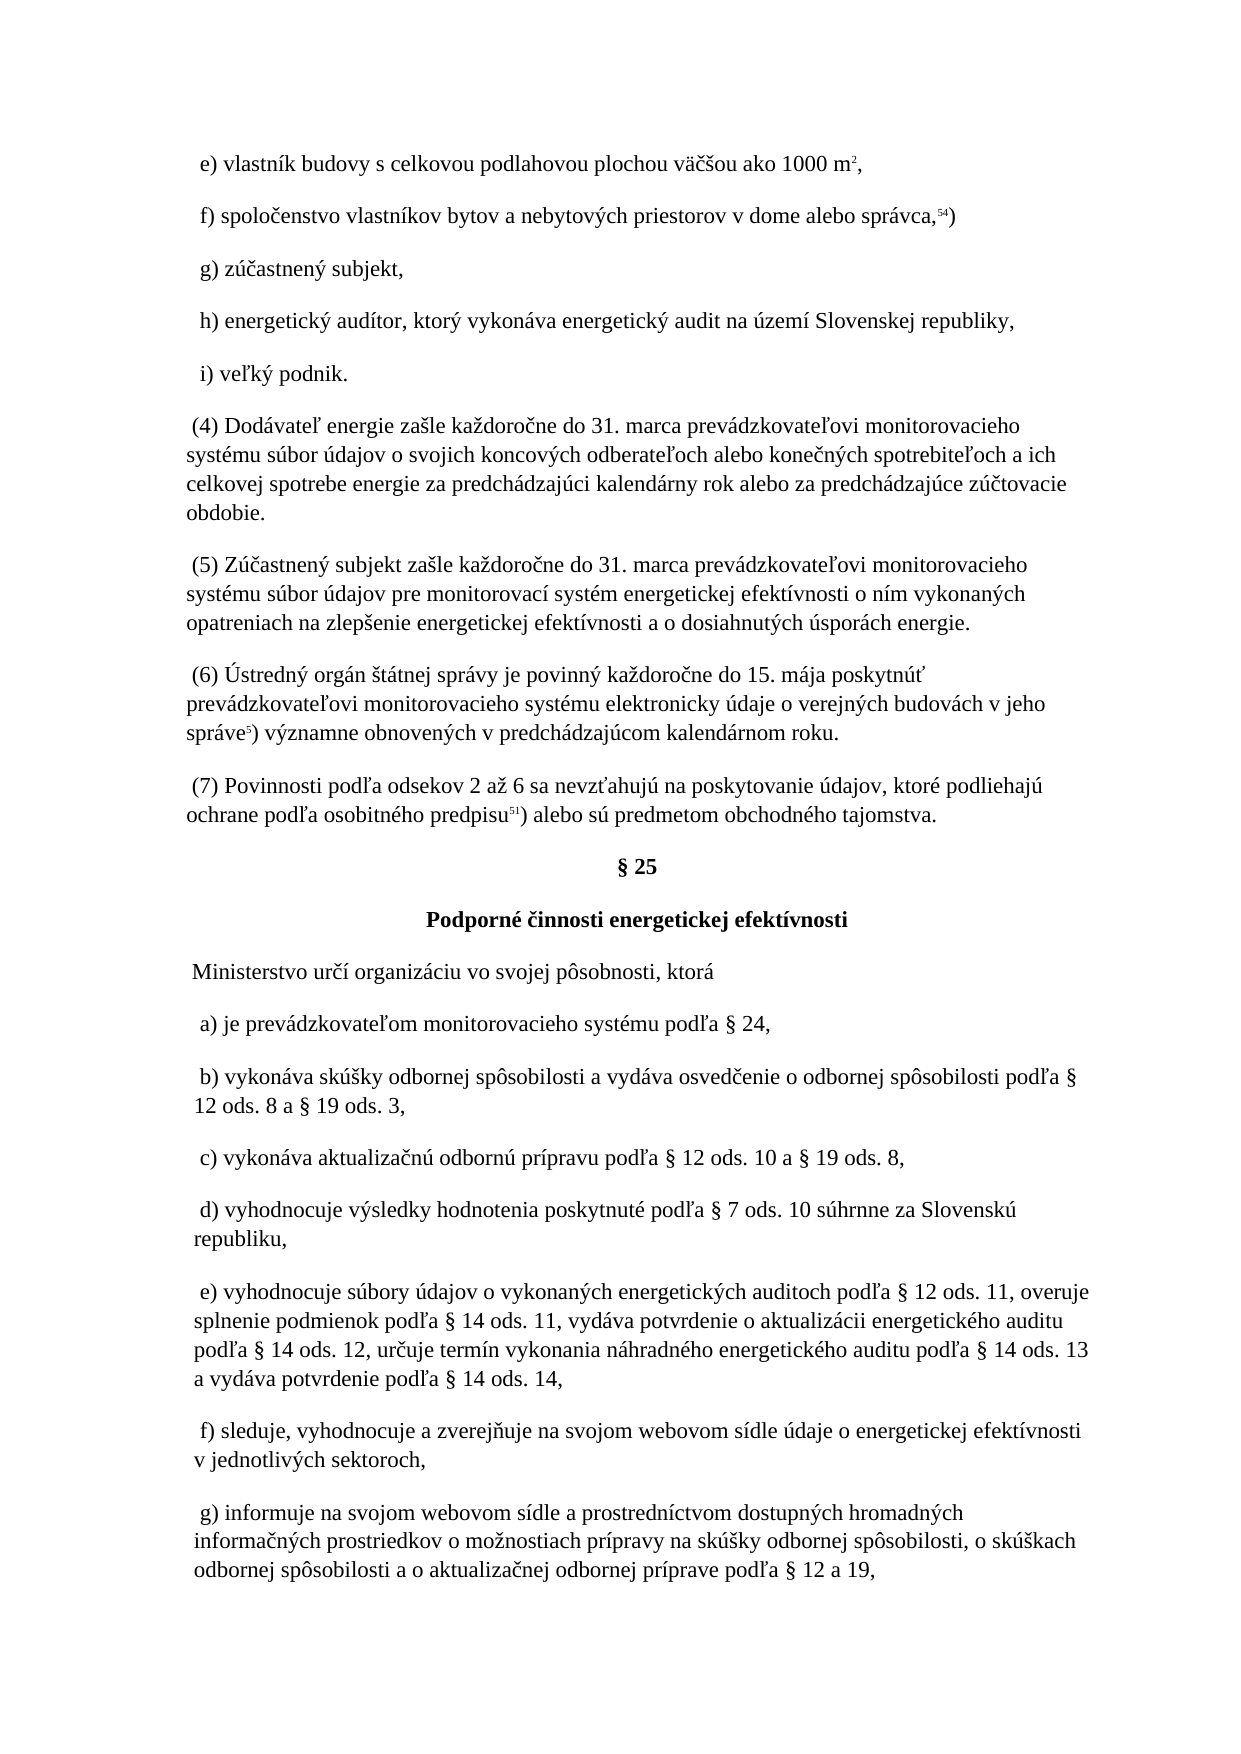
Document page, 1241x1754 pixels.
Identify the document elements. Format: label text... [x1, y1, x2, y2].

text Podporné činnosti energetickej efektívnosti [178, 906, 1090, 932]
text (7) Povinnosti podľa odsekov 2 až 6 sa nevzťahujú na poskytovanie údajov, ktoré podliehajú ochrane podľa osobitného predpisu51) alebo sú predmetom obchodného tajomstva. [186, 772, 1090, 827]
text Ministerstvo určí organizáciu vo svojej pôsobnosti, ktorá [186, 958, 1090, 984]
text h) energetický audítor, ktorý vykonáva energetický audit na území Slovenskej republiky, [194, 307, 1090, 333]
text i) veľký podnik. [194, 359, 1090, 386]
text c) vykonáva aktualizačnú odbornú prípravu podľa § 12 ods. 10 a § 19 ods. 8, [194, 1144, 1090, 1171]
text g) informuje na svojom webovom sídle a prostredníctvom dostupných hromadných informačných prostriedkov o možnostiach prípravy na skúšky odbornej spôsobilosti, o skúškach odbornej spôsobilosti a o aktualizačnej odbornej príprave podľa § 12 a 19, [194, 1498, 1090, 1583]
text d) vyhodnocuje výsledky hodnotenia poskytnuté podľa § 7 ods. 10 súhrnne za Slovenskú republiku, [194, 1197, 1090, 1252]
text (6) Ústredný orgán štátnej správy je povinný každoročne do 15. mája poskytnúť prevádzkovateľovi monitorovacieho systému elektronicky údaje o verejných budovách v jeho správe5) významne obnovených v predchádzajúcom kalendárnom roku. [186, 662, 1090, 746]
text g) zúčastnený subjekt, [194, 255, 1090, 281]
text (4) Dodávateľ energie zašle každoročne do 31. marca prevádzkovateľovi monitorovacieho systému súbor údajov o svojich koncových odberateľoch alebo konečných spotrebiteľoch a ich celkovej spotrebe energie za predchádzajúci kalendárny rok alebo za predchádzajúce zúčtovacie obdobie. [186, 412, 1090, 525]
text f) sleduje, vyhodnocuje a zverejňuje na svojom webovom sídle údaje o energetickej efektívnosti v jednotlivých sektoroch, [194, 1417, 1090, 1472]
text § 25 [178, 853, 1090, 879]
text e) vlastník budovy s celkovou podlahovou plochou väčšou ako 1000 m2, [194, 150, 1090, 176]
text b) vykonáva skúšky odbornej spôsobilosti a vydáva osvedčenie o odbornej spôsobilosti podľa § 12 ods. 8 a § 19 ods. 3, [194, 1063, 1090, 1118]
text (5) Zúčastnený subjekt zašle každoročne do 31. marca prevádzkovateľovi monitorovacieho systému súbor údajov pre monitorovací systém energetickej efektívnosti o ním vykonaných opatreniach na zlepšenie energetickej efektívnosti a o dosiahnutých úsporách energie. [186, 551, 1090, 636]
text e) vyhodnocuje súbory údajov o vykonaných energetických auditoch podľa § 12 ods. 11, overuje splnenie podmienok podľa § 14 ods. 11, vydáva potvrdenie o aktualizácii energetického auditu podľa § 14 ods. 12, určuje termín vykonania náhradného energetického auditu podľa § 14 ods. 13 a vydáva potvrdenie podľa § 14 ods. 14, [194, 1278, 1090, 1391]
text a) je prevádzkovateľom monitorovacieho systému podľa § 24, [194, 1010, 1090, 1037]
text f) spoločenstvo vlastníkov bytov a nebytových priestorov v dome alebo správca,54) [194, 202, 1090, 229]
